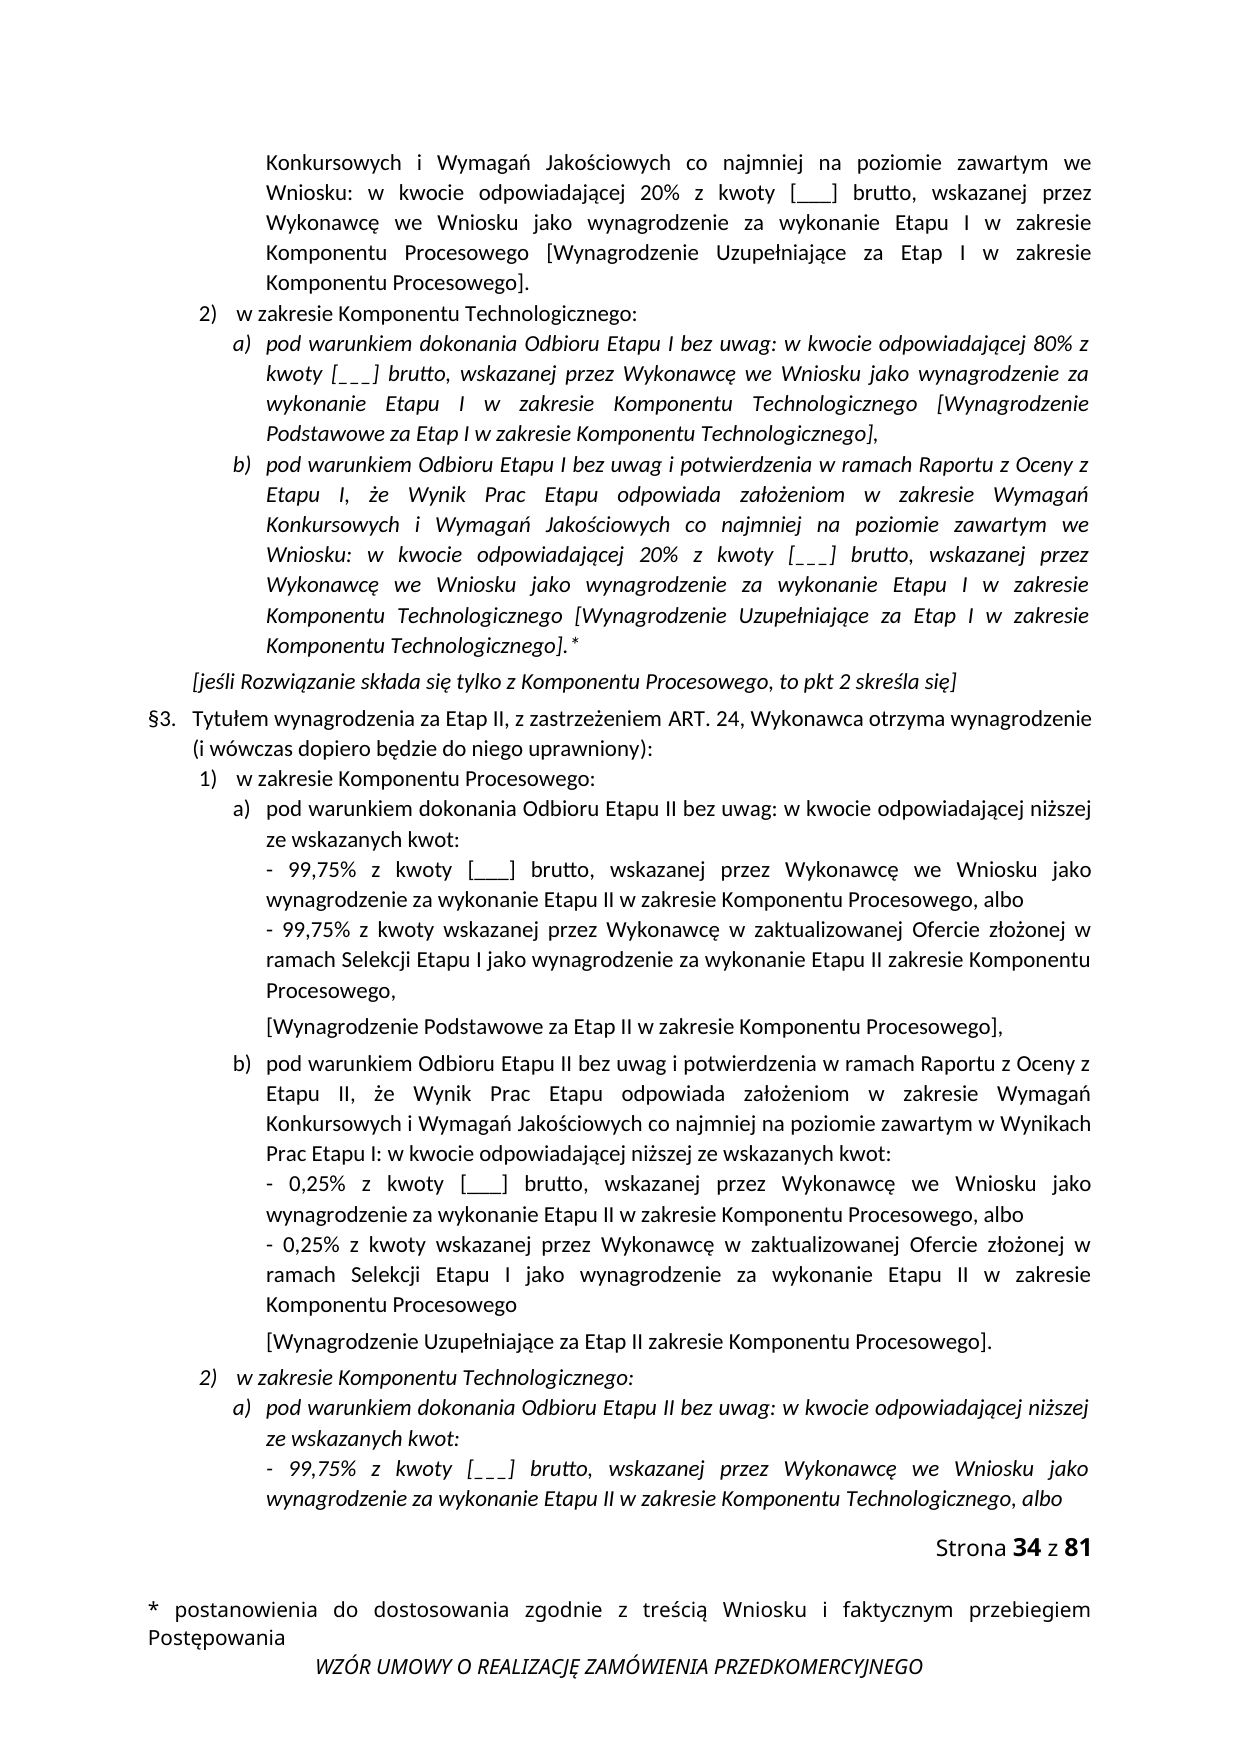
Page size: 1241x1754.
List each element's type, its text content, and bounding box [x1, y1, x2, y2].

list w zakresie Komponentu Procesowego: [199, 764, 1093, 792]
list - 99,75% z kwoty wskazanej przez Wykonawcę w zaktualizowanej Ofercie złożonej w ramach Selekcji Etapu I jako wynagrodzenie za wykonanie Etapu II zakresie Komponentu Procesowego, [266, 915, 1093, 1004]
text [Wynagrodzenie Uzupełniające za Etap II zakresie Komponentu Procesowego]. [192, 1327, 1093, 1355]
list pod warunkiem dokonania Odbioru Etapu I bez uwag: w kwocie odpowiadającej 80% z kwoty [___] brutto, wskazanej przez Wykonawcę we Wniosku jako wynagrodzenie za wykonanie Etapu I w zakresie Komponentu Technologicznego [Wynagrodzenie Podstawowe za Etap I w zakresie Komponentu Technologicznego], [233, 329, 1093, 447]
list - 99,75% z kwoty [___] brutto, wskazanej przez Wykonawcę we Wniosku jako wynagrodzenie za wykonanie Etapu II w zakresie Komponentu Procesowego, albo [266, 855, 1093, 913]
list pod warunkiem Odbioru Etapu II bez uwag i potwierdzenia w ramach Raportu z Oceny z Etapu II, że Wynik Prac Etapu odpowiada założeniom w zakresie Wymagań Konkursowych i Wymagań Jakościowych co najmniej na poziomie zawartym w Wynikach Prac Etapu I: w kwocie odpowiadającej niższej ze wskazanych kwot: [233, 1049, 1093, 1167]
list w zakresie Komponentu Technologicznego: [199, 299, 1093, 327]
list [233, 148, 1093, 296]
list - 99,75% z kwoty [___] brutto, wskazanej przez Wykonawcę we Wniosku jako wynagrodzenie za wykonanie Etapu II w zakresie Komponentu Technologicznego, albo [266, 1454, 1093, 1512]
list pod warunkiem dokonania Odbioru Etapu II bez uwag: w kwocie odpowiadającej niższej ze wskazanych kwot: [233, 1393, 1093, 1452]
list - 0,25% z kwoty [___] brutto, wskazanej przez Wykonawcę we Wniosku jako wynagrodzenie za wykonanie Etapu II w zakresie Komponentu Procesowego, albo [266, 1169, 1093, 1228]
list pod warunkiem Odbioru Etapu I bez uwag i potwierdzenia w ramach Raportu z Oceny z Etapu I, że Wynik Prac Etapu odpowiada założeniom w zakresie Wymagań Konkursowych i Wymagań Jakościowych co najmniej na poziomie zawartym we Wniosku: w kwocie odpowiadającej 20% z kwoty [___] brutto, wskazanej przez Wykonawcę we Wniosku jako wynagrodzenie za wykonanie Etapu I w zakresie Komponentu Technologicznego [Wynagrodzenie Uzupełniające za Etap I w zakresie Komponentu Technologicznego].* [233, 450, 1093, 659]
text [jeśli Rozwiązanie składa się tylko z Komponentu Procesowego, to pkt 2 skreśla się] [192, 667, 1093, 695]
list pod warunkiem dokonania Odbioru Etapu II bez uwag: w kwocie odpowiadającej niższej ze wskazanych kwot: [233, 794, 1093, 853]
list - 0,25% z kwoty wskazanej przez Wykonawcę w zaktualizowanej Ofercie złożonej w ramach Selekcji Etapu I jako wynagrodzenie za wykonanie Etapu II w zakresie Komponentu Procesowego [266, 1230, 1093, 1318]
list Tytułem wynagrodzenia za Etap II, z zastrzeżeniem ART. 24, Wykonawca otrzyma wynagrodzenie (i wówczas dopiero będzie do niego uprawniony): [148, 704, 1093, 762]
text [Wynagrodzenie Podstawowe za Etap II w zakresie Komponentu Procesowego], [192, 1012, 1093, 1040]
list w zakresie Komponentu Technologicznego: [199, 1363, 1093, 1391]
